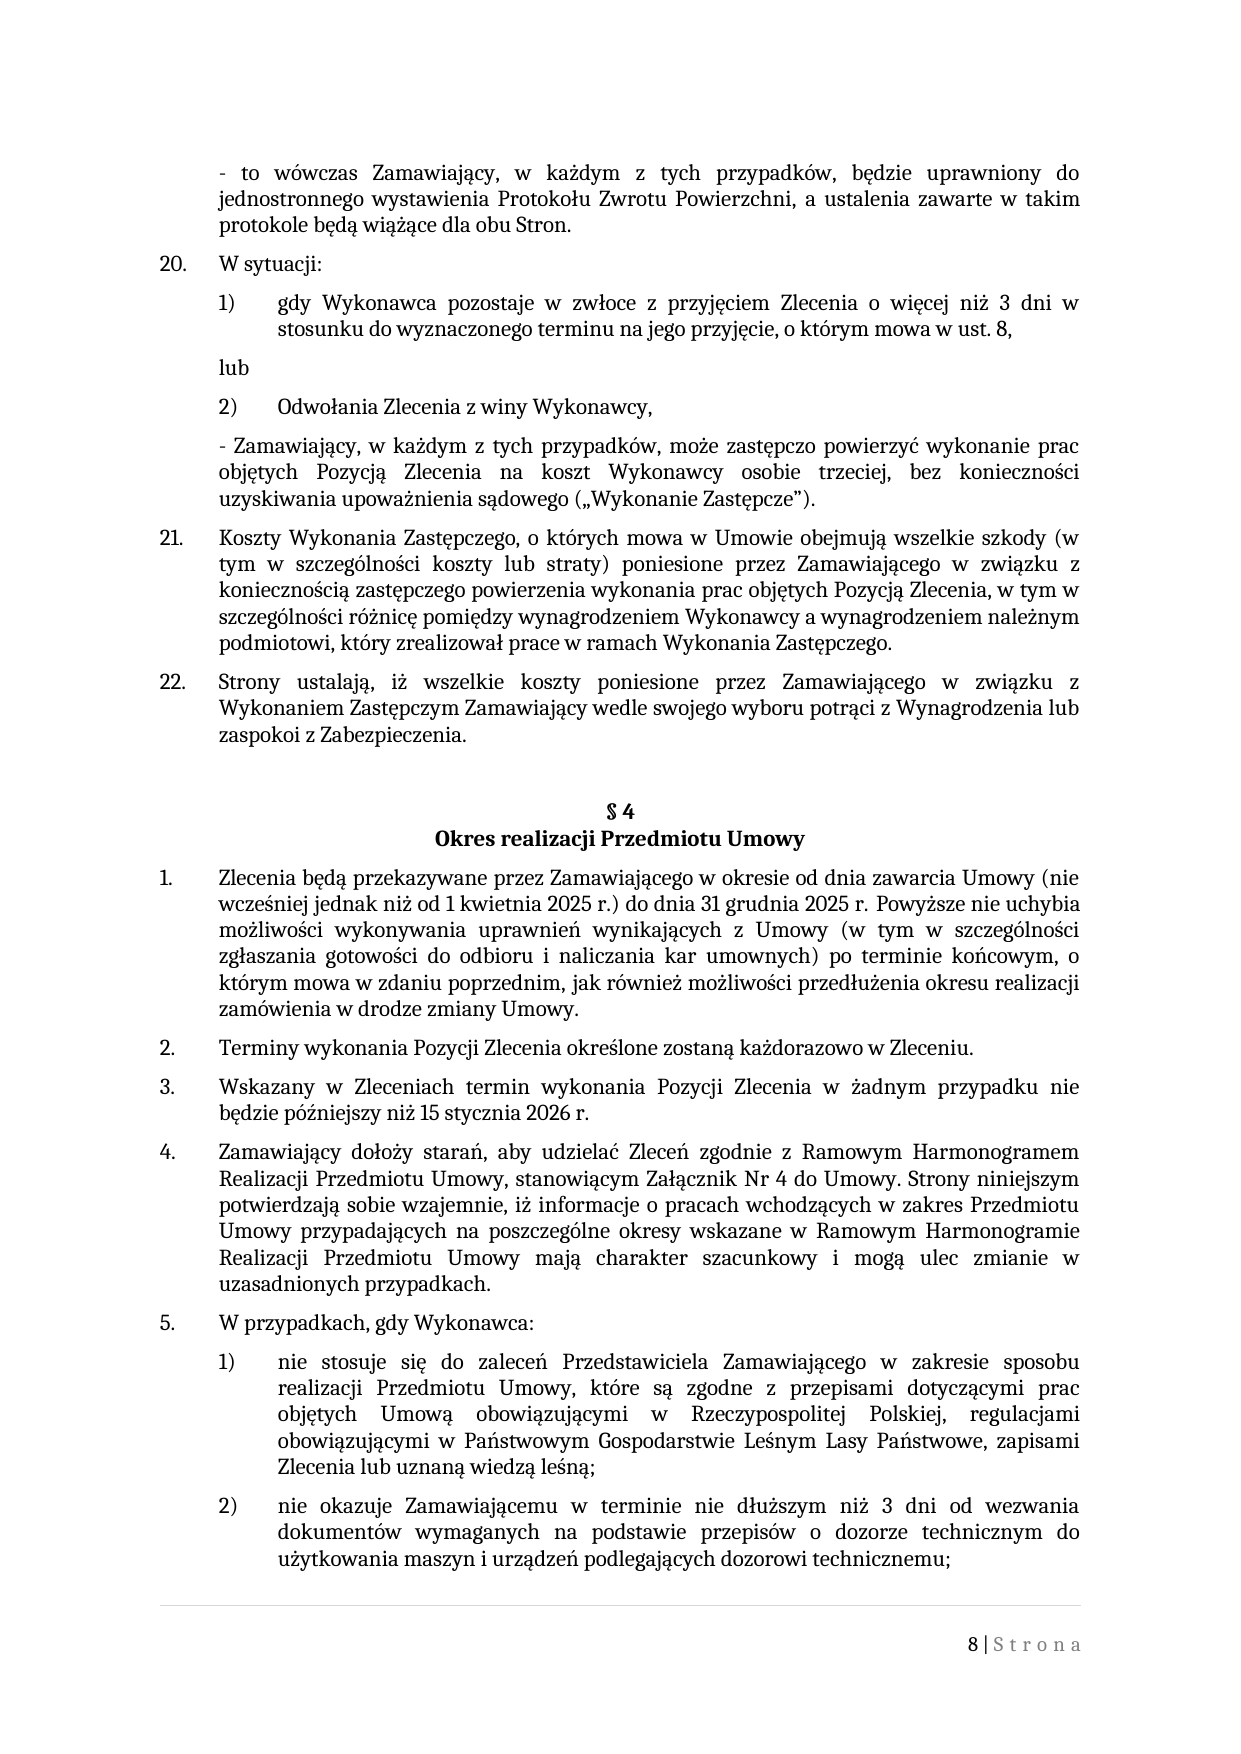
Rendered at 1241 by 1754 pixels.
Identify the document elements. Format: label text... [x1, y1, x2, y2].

text 2) Odwołania Zlecenia z winy Wykonawcy, [218, 394, 1081, 420]
list W sytuacji: [159, 251, 1081, 277]
text § 4 Okres realizacji Przedmiotu Umowy [159, 799, 1081, 852]
text lub [218, 355, 1081, 381]
list Zlecenia będą przekazywane przez Zamawiającego w okresie od dnia zawarcia Umowy (nie wcześniej jednak niż od 1 kwietnia 2025 r.) do dnia 31 grudnia 2025 r. Powyższe nie uchybia możliwości wykonywania uprawnień wynikających z Umowy (w tym w szczególności zgłaszania gotowości do odbioru i naliczania kar umownych) po terminie końcowym, o którym mowa w zdaniu poprzednim, jak również możliwości przedłużenia okresu realizacji zamówienia w drodze zmiany Umowy. [159, 864, 1081, 1022]
text 21. Koszty Wykonania Zastępczego, o których mowa w Umowie obejmują wszelkie szkody (w tym w szczególności koszty lub straty) poniesione przez Zamawiającego w związku z koniecznością zastępczego powierzenia wykonania prac objętych Pozycją Zlecenia, w tym w szczególności różnicę pomiędzy wynagrodzeniem Wykonawcy a wynagrodzeniem należnym podmiotowi, który zrealizował prace w ramach Wykonania Zastępczego. [159, 524, 1081, 656]
list Terminy wykonania Pozycji Zlecenia określone zostaną każdorazowo w Zleceniu. [159, 1035, 1081, 1061]
text - Zamawiający, w każdym z tych przypadków, może zastępczo powierzyć wykonanie prac objętych Pozycją Zlecenia na koszt Wykonawcy osobie trzeciej, bez konieczności uzyskiwania upoważnienia sądowego („Wykonanie Zastępcze”). [218, 433, 1081, 512]
text - to wówczas Zamawiający, w każdym z tych przypadków, będzie uprawniony do jednostronnego wystawienia Protokołu Zwrotu Powierzchni, a ustalenia zawarte w takim protokole będą wiążące dla obu Stron. [218, 159, 1081, 238]
text 1) nie stosuje się do zaleceń Przedstawiciela Zamawiającego w zakresie sposobu realizacji Przedmiotu Umowy, które są zgodne z przepisami dotyczącymi prac objętych Umową obowiązującymi w Rzeczypospolitej Polskiej, regulacjami obowiązującymi w Państwowym Gospodarstwie Leśnym Lasy Państwowe, zapisami Zlecenia lub uznaną wiedzą leśną; [218, 1348, 1081, 1480]
list Wskazany w Zleceniach termin wykonania Pozycji Zlecenia w żadnym przypadku nie będzie późniejszy niż 15 stycznia 2026 r. [159, 1074, 1081, 1126]
list Zamawiający dołoży starań, aby udzielać Zleceń zgodnie z Ramowym Harmonogramem Realizacji Przedmiotu Umowy, stanowiącym Załącznik Nr 4 do Umowy. Strony niniejszym potwierdzają sobie wzajemnie, iż informacje o pracach wchodzących w zakres Przedmiotu Umowy przypadających na poszczególne okresy wskazane w Ramowym Harmonogramie Realizacji Przedmiotu Umowy mają charakter szacunkowy i mogą ulec zmianie w uzasadnionych przypadkach. [159, 1139, 1081, 1297]
text 2) nie okazuje Zamawiającemu w terminie nie dłuższym niż 3 dni od wezwania dokumentów wymaganych na podstawie przepisów o dozorze technicznym do użytkowania maszyn i urządzeń podlegających dozorowi technicznemu; [218, 1493, 1081, 1572]
list W przypadkach, gdy Wykonawca: [159, 1309, 1081, 1336]
text 1) gdy Wykonawca pozostaje w zwłoce z przyjęciem Zlecenia o więcej niż 3 dni w stosunku do wyznaczonego terminu na jego przyjęcie, o którym mowa w ust. 8, [218, 290, 1081, 343]
text 22. Strony ustalają, iż wszelkie koszty poniesione przez Zamawiającego w związku z Wykonaniem Zastępczym Zamawiający wedle swojego wyboru potrąci z Wynagrodzenia lub zaspokoi z Zabezpieczenia. [159, 669, 1081, 748]
